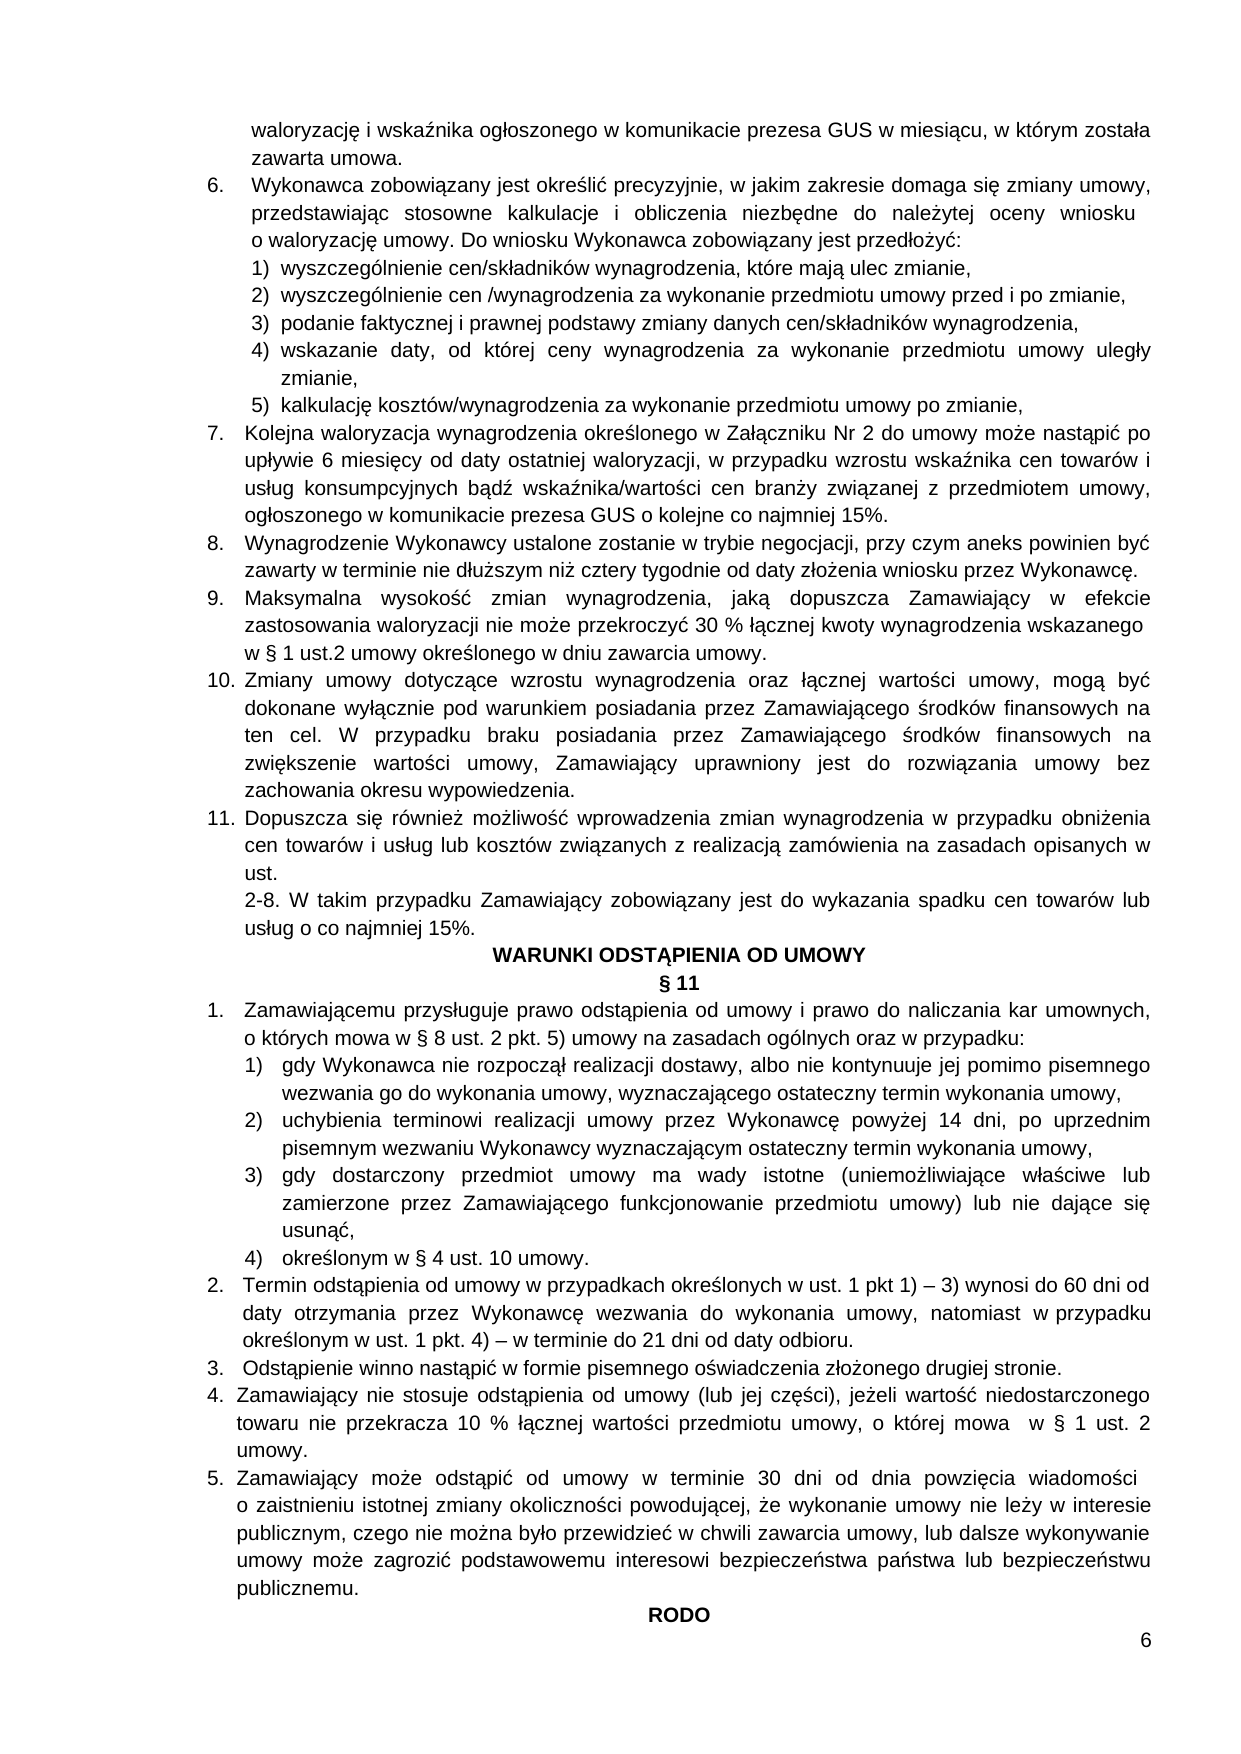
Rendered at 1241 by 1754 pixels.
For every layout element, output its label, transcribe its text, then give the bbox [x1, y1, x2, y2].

list Zamawiający nie stosuje odstąpienia od umowy (lub jej części), jeżeli wartość niedostarczonego towaru nie przekracza 10 % łącznej wartości przedmiotu umowy, o której mowa w § 1 ust. 2 umowy. [207, 1383, 1152, 1462]
text WARUNKI ODSTĄPIENIA OD UMOWY [207, 943, 1152, 967]
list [207, 118, 1152, 169]
list Wynagrodzenie Wykonawcy ustalone zostanie w trybie negocjacji, przy czym aneks powinien być zawarty w terminie nie dłuższym niż cztery tygodnie od daty złożenia wniosku przez Wykonawcę. [207, 531, 1152, 582]
list kalkulację kosztów/wynagrodzenia za wykonanie przedmiotu umowy po zmianie, [251, 393, 1152, 417]
list wyszczególnienie cen/składników wynagrodzenia, które mają ulec zmianie, [251, 256, 1152, 279]
list gdy Wykonawca nie rozpoczął realizacji dostawy, albo nie kontynuuje jej pomimo pisemnego wezwania go do wykonania umowy, wyznaczającego ostateczny termin wykonania umowy, [244, 1053, 1152, 1104]
list Zamawiający może odstąpić od umowy w terminie 30 dni od dnia powzięcia wiadomości o zaistnieniu istotnej zmiany okoliczności powodującej, że wykonanie umowy nie leży w interesie publicznym, czego nie można było przewidzieć w chwili zawarcia umowy, lub dalsze wykonywanie umowy może zagrozić podstawowemu interesowi bezpieczeństwa państwa lub bezpieczeństwu publicznemu. [207, 1466, 1152, 1599]
list podanie faktycznej i prawnej podstawy zmiany danych cen/składników wynagrodzenia, [251, 311, 1152, 334]
list Kolejna waloryzacja wynagrodzenia określonego w Załączniku Nr 2 do umowy może nastąpić po upływie 6 miesięcy od daty ostatniej waloryzacji, w przypadku wzrostu wskaźnika cen towarów i usług konsumpcyjnych bądź wskaźnika/wartości cen branży związanej z przedmiotem umowy, ogłoszonego w komunikacie prezesa GUS o kolejne co najmniej 15%. [207, 421, 1152, 527]
list określonym w § 4 ust. 10 umowy. [244, 1246, 1152, 1269]
list Zamawiającemu przysługuje prawo odstąpienia od umowy i prawo do naliczania kar umownych, o których mowa w § 8 ust. 2 pkt. 5) umowy na zasadach ogólnych oraz w przypadku: [207, 998, 1152, 1049]
list Wykonawca zobowiązany jest określić precyzyjnie, w jakim zakresie domaga się zmiany umowy, przedstawiając stosowne kalkulacje i obliczenia niezbędne do należytej oceny wniosku o waloryzację umowy. Do wniosku Wykonawca zobowiązany jest przedłożyć: [207, 173, 1152, 252]
list Odstąpienie winno nastąpić w formie pisemnego oświadczenia złożonego drugiej stronie. [207, 1356, 1152, 1379]
list Maksymalna wysokość zmian wynagrodzenia, jaką dopuszcza Zamawiający w efekcie zastosowania waloryzacji nie może przekroczyć 30 % łącznej kwoty wynagrodzenia wskazanego w § 1 ust.2 umowy określonego w dniu zawarcia umowy. [207, 586, 1152, 664]
text RODO [207, 1603, 1152, 1627]
list Zmiany umowy dotyczące wzrostu wynagrodzenia oraz łącznej wartości umowy, mogą być dokonane wyłącznie pod warunkiem posiadania przez Zamawiającego środków finansowych na ten cel. W przypadku braku posiadania przez Zamawiającego środków finansowych na zwiększenie wartości umowy, Zamawiający uprawniony jest do rozwiązania umowy bez zachowania okresu wypowiedzenia. [207, 668, 1152, 802]
list wskazanie daty, od której ceny wynagrodzenia za wykonanie przedmiotu umowy uległy zmianie, [251, 338, 1152, 389]
list Dopuszcza się również możliwość wprowadzenia zmian wynagrodzenia w przypadku obniżenia cen towarów i usług lub kosztów związanych z realizacją zamówienia na zasadach opisanych w ust. 2-8. W takim przypadku Zamawiający zobowiązany jest do wykazania spadku cen towarów lub usług o co najmniej 15%. [207, 806, 1152, 939]
text § 11 [207, 971, 1152, 994]
list wyszczególnienie cen /wynagrodzenia za wykonanie przedmiotu umowy przed i po zmianie, [251, 283, 1152, 307]
list Termin odstąpienia od umowy w przypadkach określonych w ust. 1 pkt 1) – 3) wynosi do 60 dni od daty otrzymania przez Wykonawcę wezwania do wykonania umowy, natomiast w przypadku określonym w ust. 1 pkt. 4) – w terminie do 21 dni od daty odbioru. [207, 1273, 1152, 1352]
list uchybienia terminowi realizacji umowy przez Wykonawcę powyżej 14 dni, po uprzednim pisemnym wezwaniu Wykonawcy wyznaczającym ostateczny termin wykonania umowy, [244, 1108, 1152, 1159]
list gdy dostarczony przedmiot umowy ma wady istotne (uniemożliwiające właściwe lub zamierzone przez Zamawiającego funkcjonowanie przedmiotu umowy) lub nie dające się usunąć, [244, 1163, 1152, 1242]
